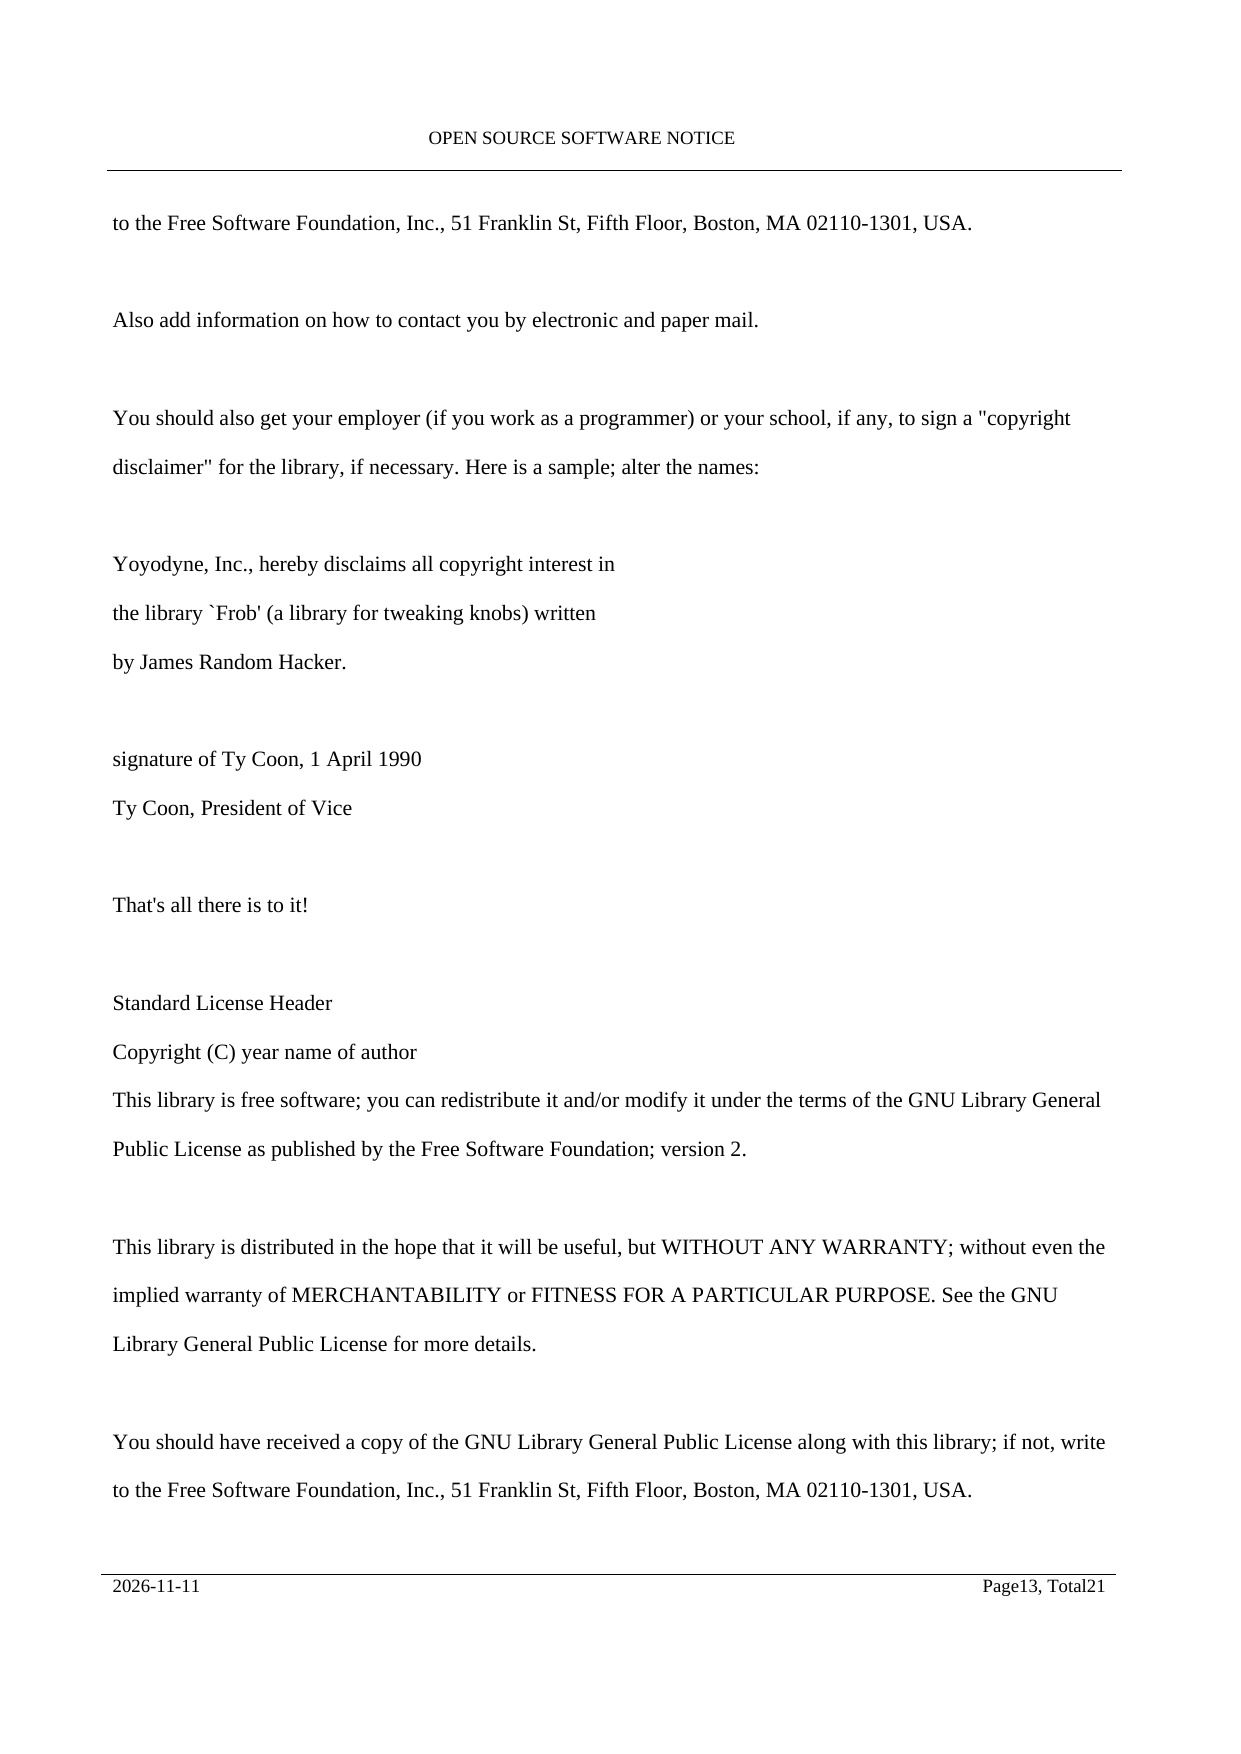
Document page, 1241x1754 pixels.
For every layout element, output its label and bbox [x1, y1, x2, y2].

text [112, 206, 1128, 1506]
